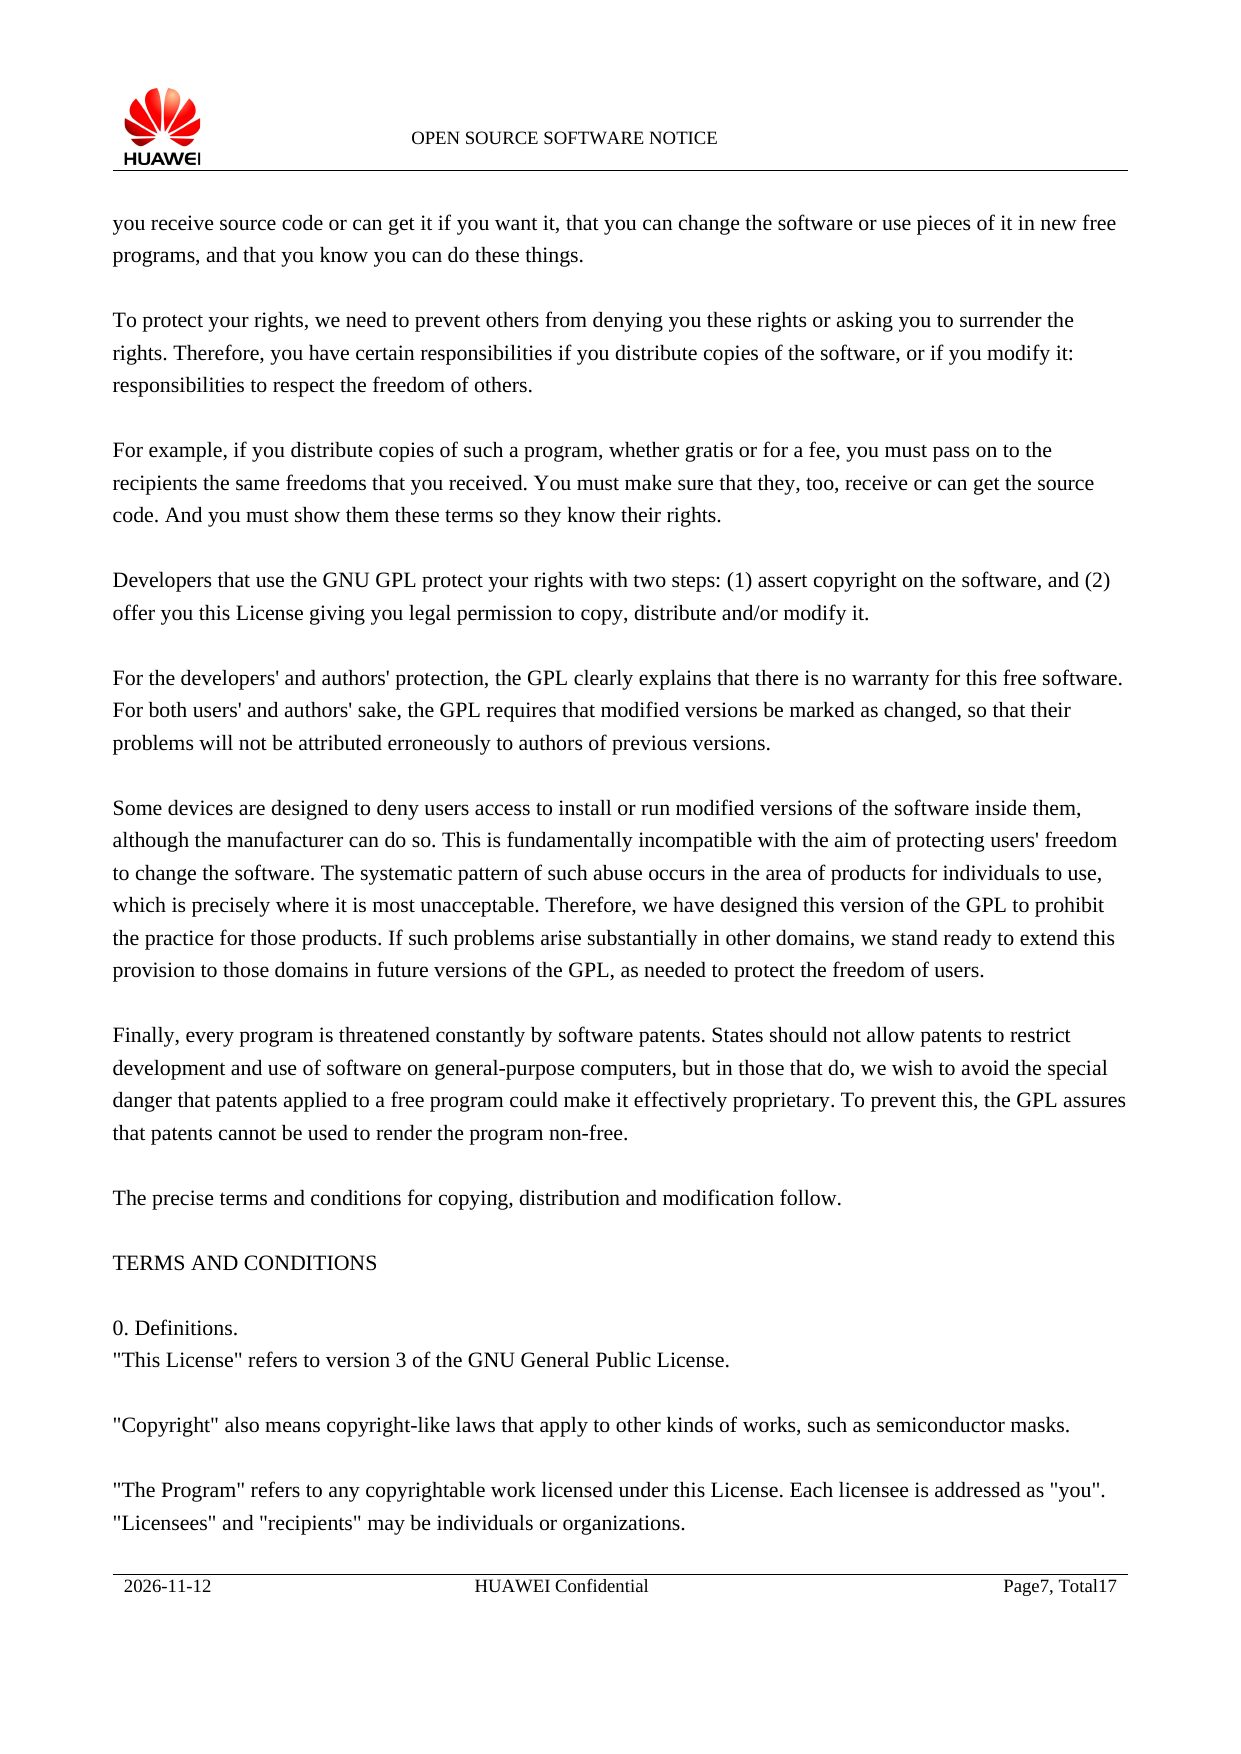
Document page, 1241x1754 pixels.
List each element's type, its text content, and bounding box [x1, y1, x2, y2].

picture [124, 88, 201, 165]
